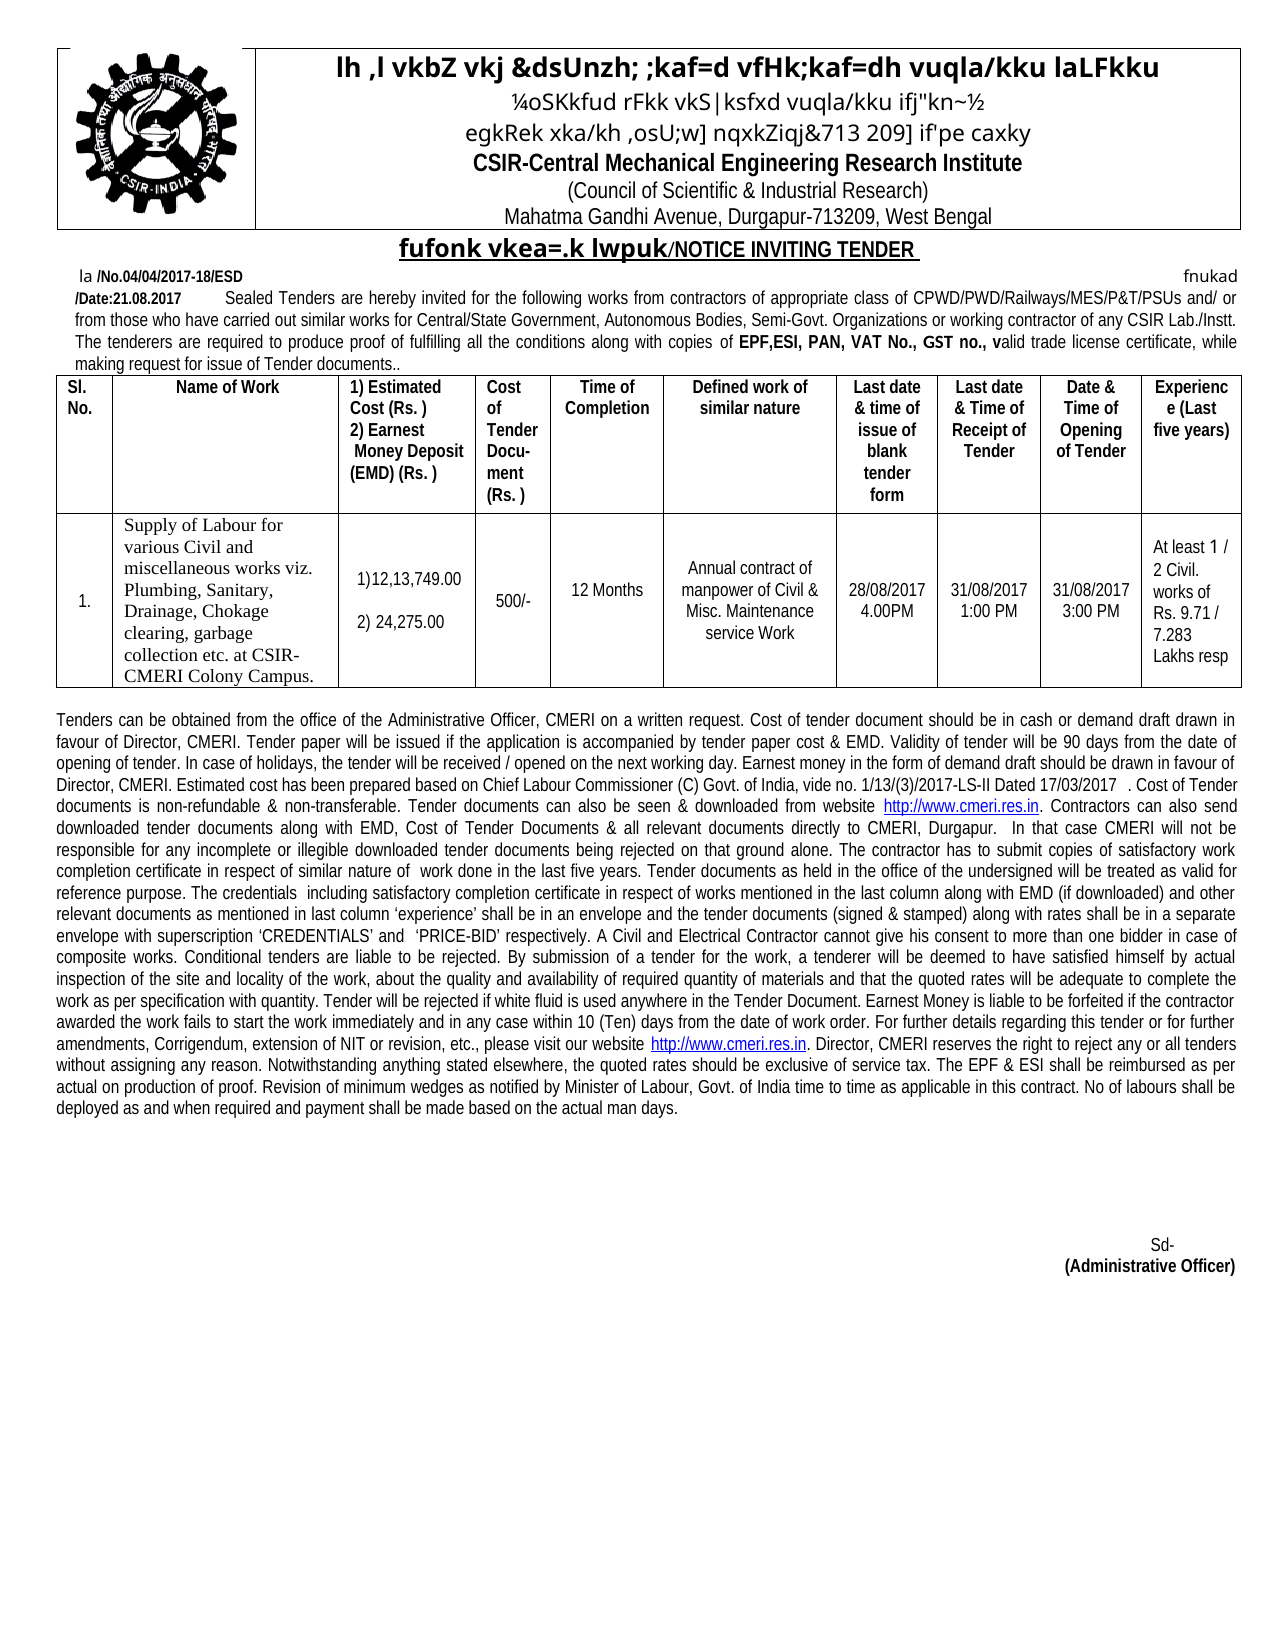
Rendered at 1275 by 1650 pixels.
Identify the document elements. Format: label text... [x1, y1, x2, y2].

table_cell Annual contract of manpower of Civil & Misc. Maintenance service Work [664, 514, 836, 687]
table_header Experience (Last five years) [1142, 376, 1241, 513]
table_cell 28/08/2017 4.00PM [837, 514, 937, 687]
text la /No.04/04/2017-18/ESD fnukad /Date:21.08.2017 Sealed Tenders are hereby invited for the following works from contractors of appropriate class of CPWD/PWD/Railways/MES/P&T/PSUs and/ or from those who have carried out similar works for Central/State Government, Autonomous Bodies, Semi-Govt. Organizations or working contractor of any CSIR Lab./Instt. The tenderers are required to produce proof of fulfilling all the conditions along with copies of EPF,ESI, PAN, VAT No., GST no., valid trade license certificate, while making request for issue of Tender documents.. [75, 264, 1238, 375]
table_cell 12 Months [551, 514, 663, 687]
text (Administrative Officer) [900, 1255, 1238, 1277]
table_header Last date & time of issue of blank tender form [837, 376, 937, 513]
table_cell 12,13,749.00 24,275.00 [339, 514, 475, 687]
table_header Time of Completion [551, 376, 663, 513]
table_cell At least 1 / 2 Civil. works of Rs. 9.71 / 7.283 Lakhs resp [1142, 514, 1241, 687]
table_header Sl. No. [57, 376, 112, 513]
table_cell 500/- [476, 514, 550, 687]
text Tenders can be obtained from the office of the Administrative Officer, CMERI on a written request. Cost of tender document should be in cash or demand draft drawn in favour of Director, CMERI. Tender paper will be issued if the application is accompanied by tender paper cost & EMD. Validity of tender will be 90 days from the date of opening of tender. In case of holidays, the tender will be received / opened on the next working day. Earnest money in the form of demand draft should be drawn in favour of Director, CMERI. Estimated cost has been prepared based on Chief Labour Commissioner (C) Govt. of India, vide no. 1/13/(3)/2017-LS-II Dated 17/03/2017 . Cost of Tender documents is non-refundable & non-transferable. Tender documents can also be seen & downloaded from website http://www.cmeri.res.in. Contractors can also send downloaded tender documents along with EMD, Cost of Tender Documents & all relevant documents directly to CMERI, Durgapur. In that case CMERI will not be responsible for any incomplete or illegible downloaded tender documents being rejected on that ground alone. The contractor has to submit copies of satisfactory work completion certificate in respect of similar nature of work done in the last five years. Tender documents as held in the office of the undersigned will be treated as valid for reference purpose. The credentials including satisfactory completion certificate in respect of works mentioned in the last column along with EMD (if downloaded) and other relevant documents as mentioned in last column ‘experience’ shall be in an envelope and the tender documents (signed & stamped) along with rates shall be in a separate envelope with superscription ‘CREDENTIALS’ and ‘PRICE-BID’ respectively. A Civil and Electrical Contractor cannot give his consent to more than one bidder in case of composite works. Conditional tenders are liable to be rejected. By submission of a tender for the work, a tenderer will be deemed to have satisfied himself by actual inspection of the site and locality of the work, about the quality and availability of required quantity of materials and that the quoted rates will be adequate to complete the work as per specification with quantity. Tender will be rejected if white fluid is used anywhere in the Tender Document. Earnest Money is liable to be forfeited if the contractor awarded the work fails to start the work immediately and in any case within 10 (Ten) days from the date of work order. For further details regarding this tender or for further amendments, Corrigendum, extension of NIT or revision, etc., please visit our website http://www.cmeri.res.in. Director, CMERI reserves the right to reject any or all tenders without assigning any reason. Notwithstanding anything stated elsewhere, the quoted rates should be exclusive of service tax. The EPF & ESI shall be reimbursed as per actual on production of proof. Revision of minimum wedges as notified by Minister of Labour, Govt. of India time to time as applicable in this contract. No of labours shall be deployed as and when required and payment shall be made based on the actual man days. [56, 709, 1238, 1119]
table_cell 31/08/20171:00 PM [938, 514, 1040, 687]
table_header Last date & Time of Receipt of Tender [938, 376, 1040, 513]
table_header Name of Work [113, 376, 338, 513]
subtitle fufonk vkea=.k lwpuk/NOTICE INVITING TENDER [75, 230, 1238, 264]
table_cell 31/08/20173:00 PM [1041, 514, 1141, 687]
table_header lh ,l vkbZ vkj &dsUnzh; ;kaf=d vfHk;kaf=dh vuqla/kku laLFkku ¼oSKkfud rFkk vkS|ksfxd vuqla/kku ifj"kn~½ egkRek xka/kh ,osU;w] nqxkZiqj&713 209] if'pe caxky CSIR-Central Mechanical Engineering Research Institute (Council of Scientific & Industrial Research) -713209, [256, 49, 1240, 229]
picture [70, 48, 243, 218]
table_header Date & Time of Opening of Tender [1041, 376, 1141, 513]
table_header Defined work of similar nature [664, 376, 836, 513]
table_header Cost of Tender Docu-ment (Rs. ) [476, 376, 550, 513]
table_cell Supply of Labour for various Civil and miscellaneous works viz. Plumbing, Sanitary, Drainage, Chokage clearing, garbage collection etc. at CSIR-CMERI Colony Campus. [113, 514, 338, 687]
text Sd- [1106, 1234, 1238, 1255]
table_header 1) Estimated Cost (Rs. ) 2) Earnest Money Deposit (EMD) (Rs. ) [339, 376, 475, 513]
table_cell 1. [57, 514, 112, 687]
table_header [58, 49, 255, 229]
